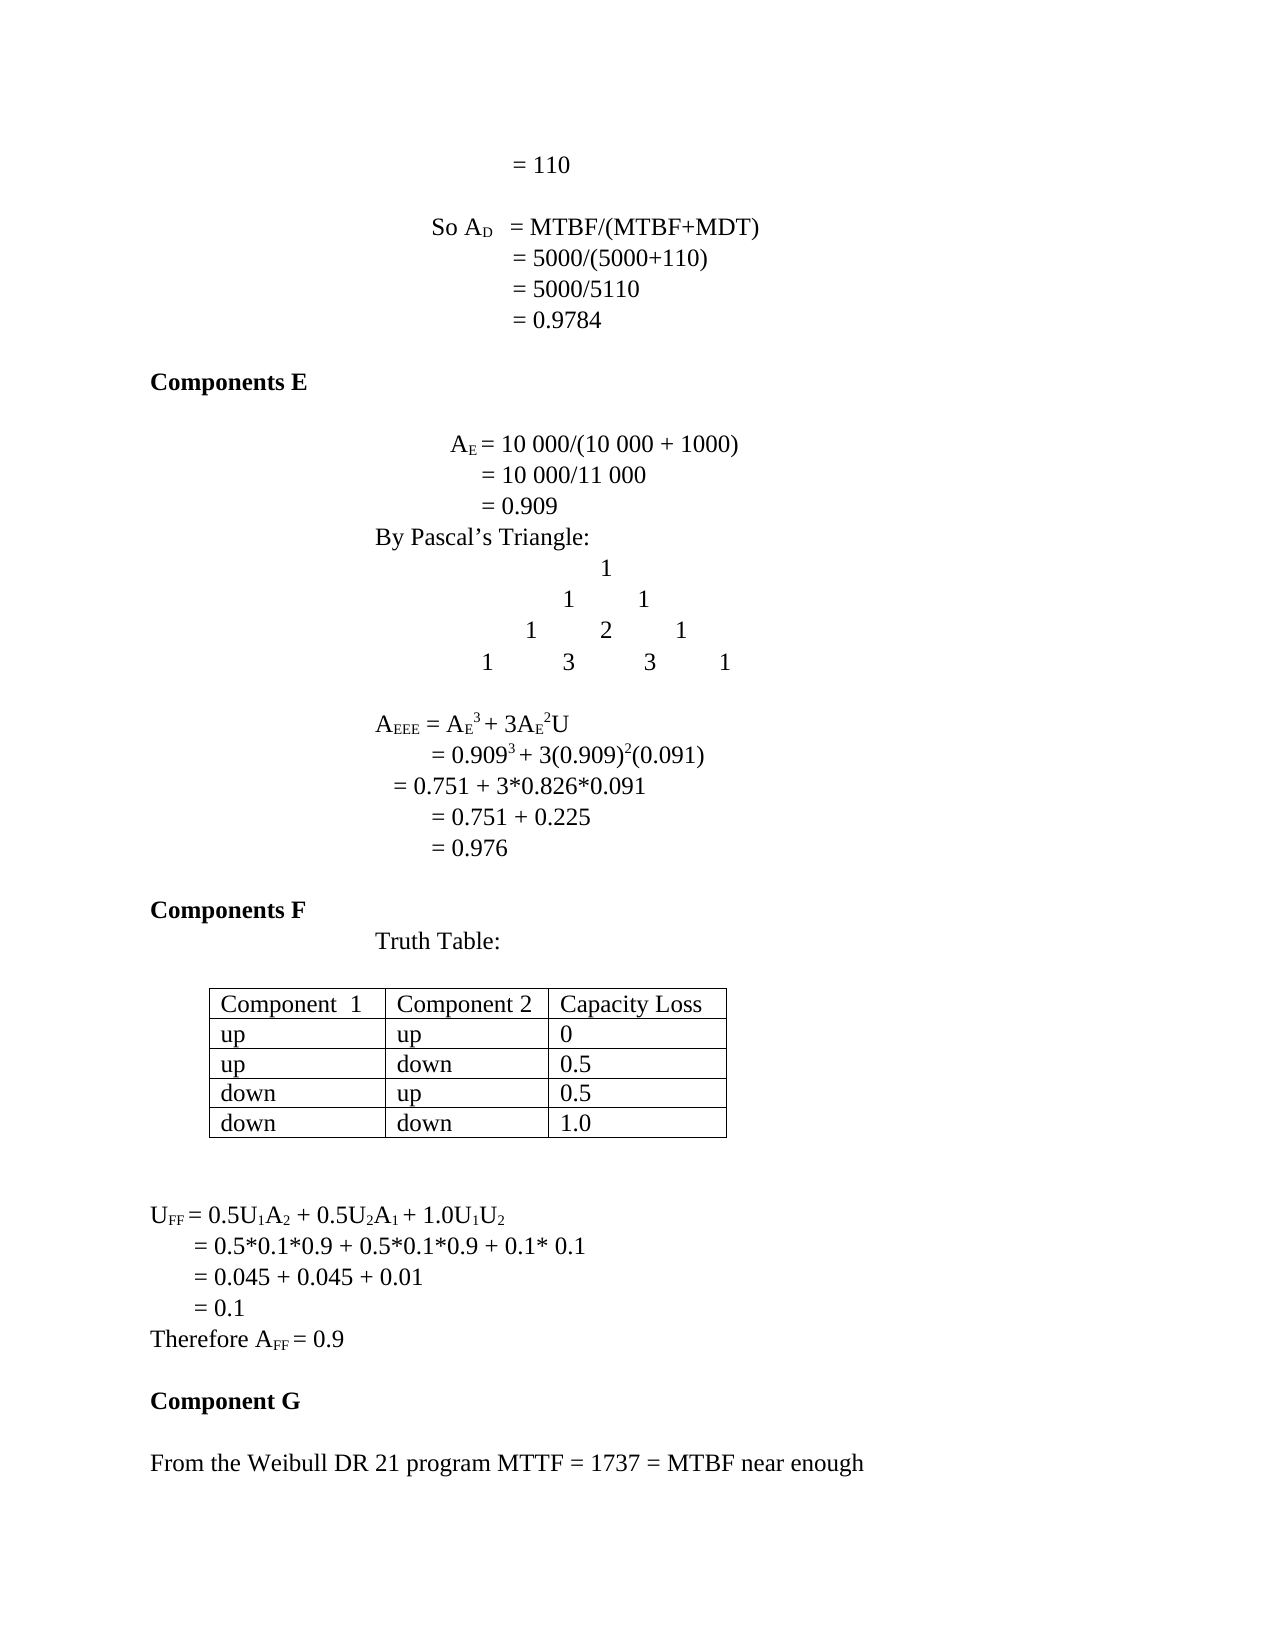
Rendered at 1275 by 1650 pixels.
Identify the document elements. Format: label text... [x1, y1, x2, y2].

text AE = 10 000/(10 000 + 1000) [150, 429, 1125, 458]
text = 5000/5110 [150, 274, 1125, 303]
table_cell up [386, 1079, 548, 1107]
text 1 3 3 1 [150, 647, 1125, 675]
table_cell up [210, 1049, 385, 1077]
table_cell 1.0 [549, 1108, 726, 1137]
text = 0.976 [150, 833, 1125, 862]
text AEEE = AE3 + 3AE2U [150, 709, 1125, 737]
text From the Weibull DR 21 program MTTF = 1737 = MTBF near enough [150, 1448, 1125, 1477]
table_cell down [386, 1108, 548, 1137]
text = 0.1 [150, 1293, 1125, 1322]
text = 0.751 + 3*0.826*0.091 [150, 771, 1125, 799]
text = 0.9093 + 3(0.909)2(0.091) [150, 740, 1125, 768]
text Components E [150, 367, 1125, 396]
text = 0.751 + 0.225 [150, 802, 1125, 831]
text = 0.045 + 0.045 + 0.01 [150, 1262, 1125, 1291]
text = 10 000/11 000 [150, 460, 1125, 489]
table_header Component 1 [210, 989, 385, 1018]
table_cell up [386, 1019, 548, 1048]
table_cell 0.5 [549, 1079, 726, 1107]
text 1 [150, 553, 1125, 582]
table_cell 0.5 [549, 1049, 726, 1077]
text Component G [150, 1386, 1125, 1415]
text So AD = MTBF/(MTBF+MDT) [150, 212, 1125, 241]
text = 5000/(5000+110) [150, 243, 1125, 272]
table_header Component 2 [386, 989, 548, 1018]
text Components F [150, 895, 1125, 924]
text UFF = 0.5U1A2 + 0.5U2A1 + 1.0U1U2 [150, 1200, 1125, 1229]
text Truth Table: [150, 926, 1125, 955]
text = 0.909 [150, 491, 1125, 520]
text By Pascal’s Triangle: [150, 522, 1125, 551]
text 1 2 1 [150, 616, 1125, 644]
text 1 1 [150, 584, 1125, 613]
table_cell down [210, 1079, 385, 1107]
table_cell 0 [549, 1019, 726, 1048]
text = 0.5*0.1*0.9 + 0.5*0.1*0.9 + 0.1* 0.1 [150, 1231, 1125, 1260]
text Therefore AFF = 0.9 [150, 1324, 1125, 1353]
text = 0.9784 [150, 305, 1125, 334]
table_cell up [210, 1019, 385, 1048]
text = 110 [150, 150, 1125, 179]
table_header Capacity Loss [549, 989, 726, 1018]
table_cell down [386, 1049, 548, 1077]
table_cell down [210, 1108, 385, 1137]
